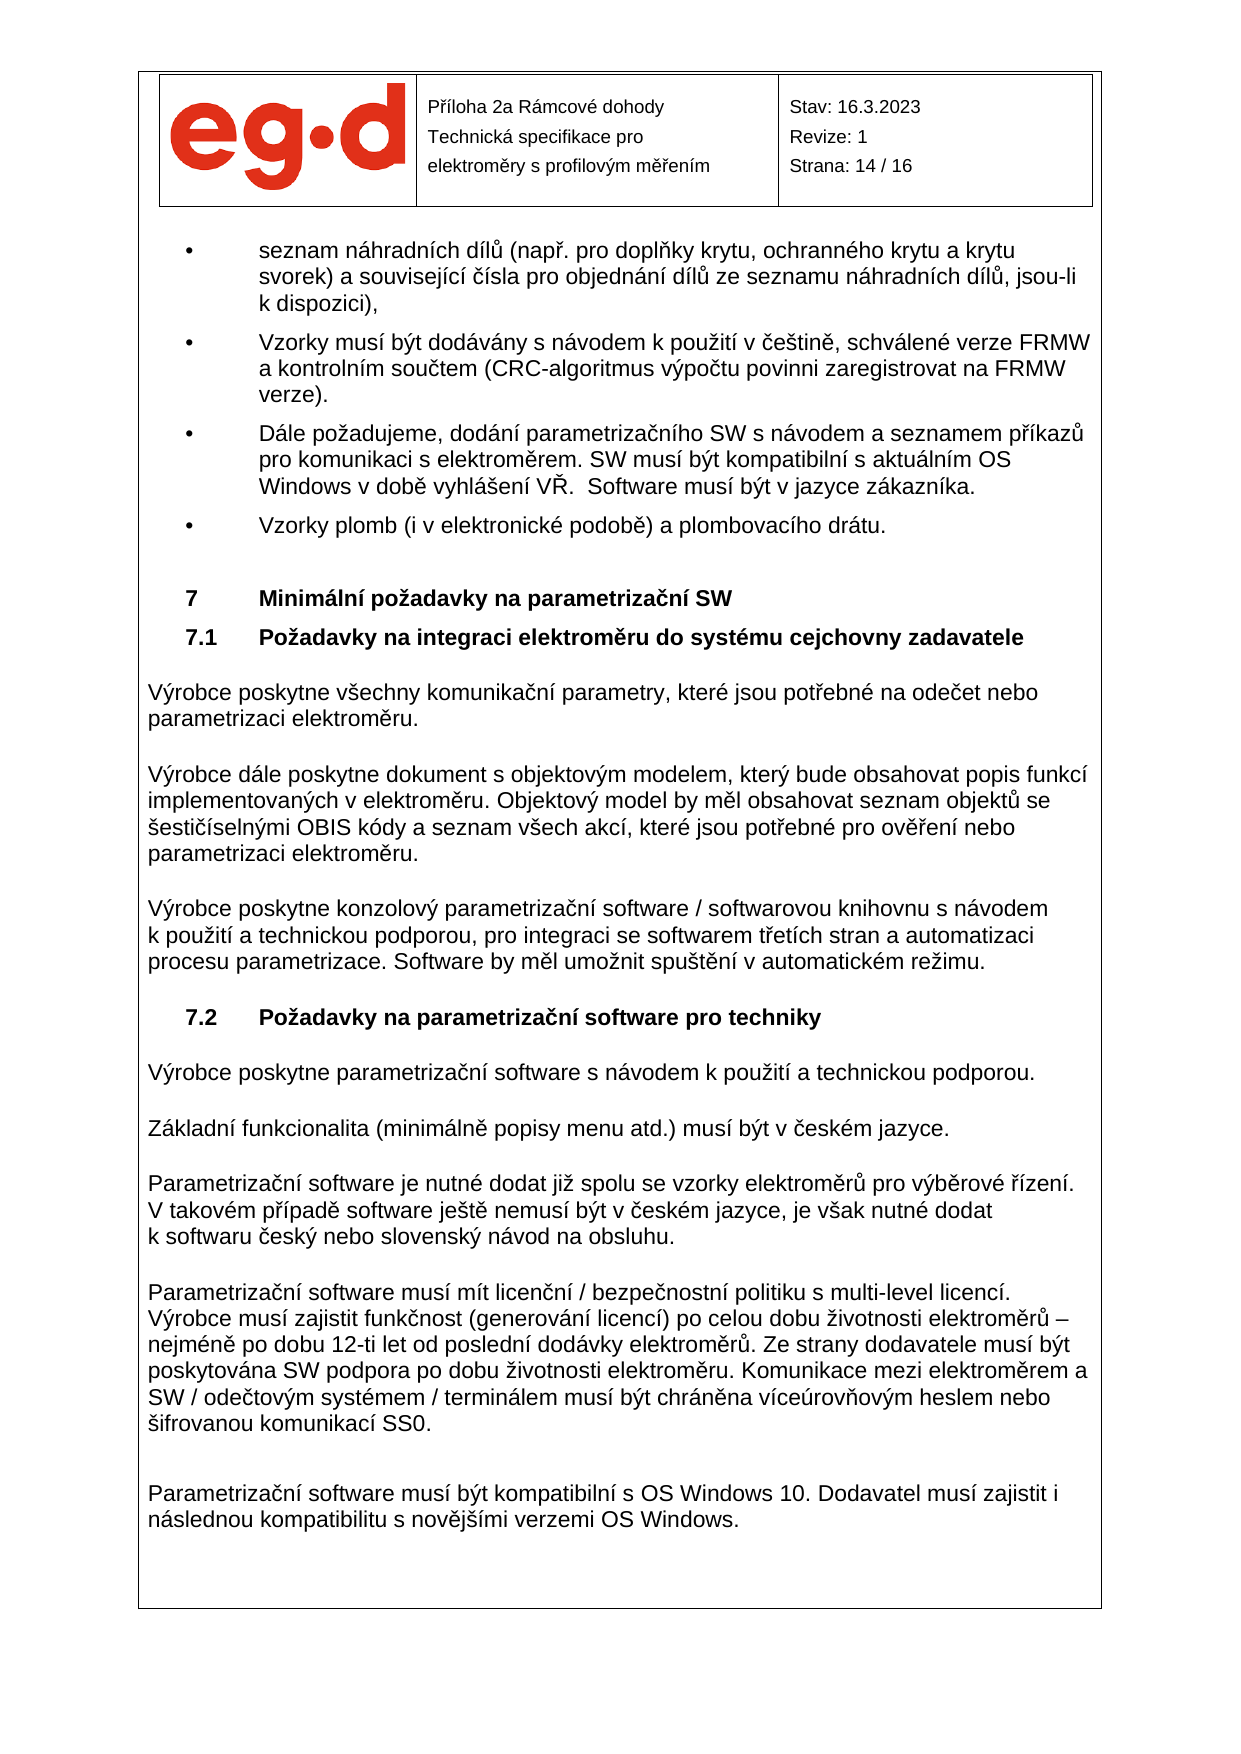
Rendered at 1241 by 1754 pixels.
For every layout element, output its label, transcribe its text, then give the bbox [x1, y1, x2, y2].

text Parametrizační software je nutné dodat již spolu se vzorky elektroměrů pro výběrové řízení. V takovém případě software ještě nemusí být v českém jazyce, je však nutné dodat k softwaru český nebo slovenský návod na obsluhu. [148, 1170, 1093, 1249]
list Dále požadujeme, dodání parametrizačního SW s návodem a seznamem příkazů pro komunikaci s elektroměrem. SW musí být kompatibilní s aktuálním OS Windows v době vyhlášení VŘ. Software musí být v jazyce zákazníka. [185, 420, 1093, 499]
text Výrobce poskytne všechny komunikační parametry, které jsou potřebné na odečet nebo parametrizaci elektroměru. [148, 679, 1093, 732]
subtitle Požadavky na parametrizační software pro techniky [185, 1004, 1093, 1030]
text Výrobce poskytne parametrizační software s návodem k použití a technickou podporou. [148, 1059, 1093, 1086]
list Vzorky plomb (i v elektronické podobě) a plombovacího drátu. [185, 512, 1093, 538]
subtitle Minimální požadavky na parametrizační SW [185, 584, 1093, 611]
text Parametrizační software musí být kompatibilní s OS Windows 10. Dodavatel musí zajistit i následnou kompatibilitu s novějšími verzemi OS Windows. [148, 1479, 1093, 1532]
text Parametrizační software musí mít licenční / bezpečnostní politiku s multi-level licencí. Výrobce musí zajistit funkčnost (generování licencí) po celou dobu životnosti elektroměrů – nejméně po dobu 12-ti let od poslední dodávky elektroměrů. Ze strany dodavatele musí být poskytována SW podpora po dobu životnosti elektroměru. Komunikace mezi elektroměrem a SW / odečtovým systémem / terminálem musí být chráněna víceúrovňovým heslem nebo šifrovanou komunikací SS0. [148, 1278, 1093, 1437]
text Výrobce dále poskytne dokument s objektovým modelem, který bude obsahovat popis funkcí implementovaných v elektroměru. Objektový model by měl obsahovat seznam objektů se šestičíselnými OBIS kódy a seznam všech akcí, které jsou potřebné pro ověření nebo parametrizaci elektroměru. [148, 761, 1093, 866]
list Vzorky musí být dodávány s návodem k použití v češtině, schválené verze FRMW a kontrolním součtem (CRC-algoritmus výpočtu povinni zaregistrovat na FRMW verze). [185, 328, 1093, 408]
picture [170, 83, 406, 190]
subtitle Požadavky na integraci elektroměru do systému cejchovny zadavatele [185, 623, 1093, 650]
list seznam náhradních dílů (např. pro doplňky krytu, ochranného krytu a krytu svorek) a související čísla pro objednání dílů ze seznamu náhradních dílů, jsou-li k dispozici), [185, 237, 1093, 316]
text Základní funkcionalita (minimálně popisy menu atd.) musí být v českém jazyce. [148, 1115, 1093, 1141]
text Výrobce poskytne konzolový parametrizační software / softwarovou knihovnu s návodem k použití a technickou podporou, pro integraci se softwarem třetích stran a automatizaci procesu parametrizace. Software by měl umožnit spuštění v automatickém režimu. [148, 895, 1093, 974]
